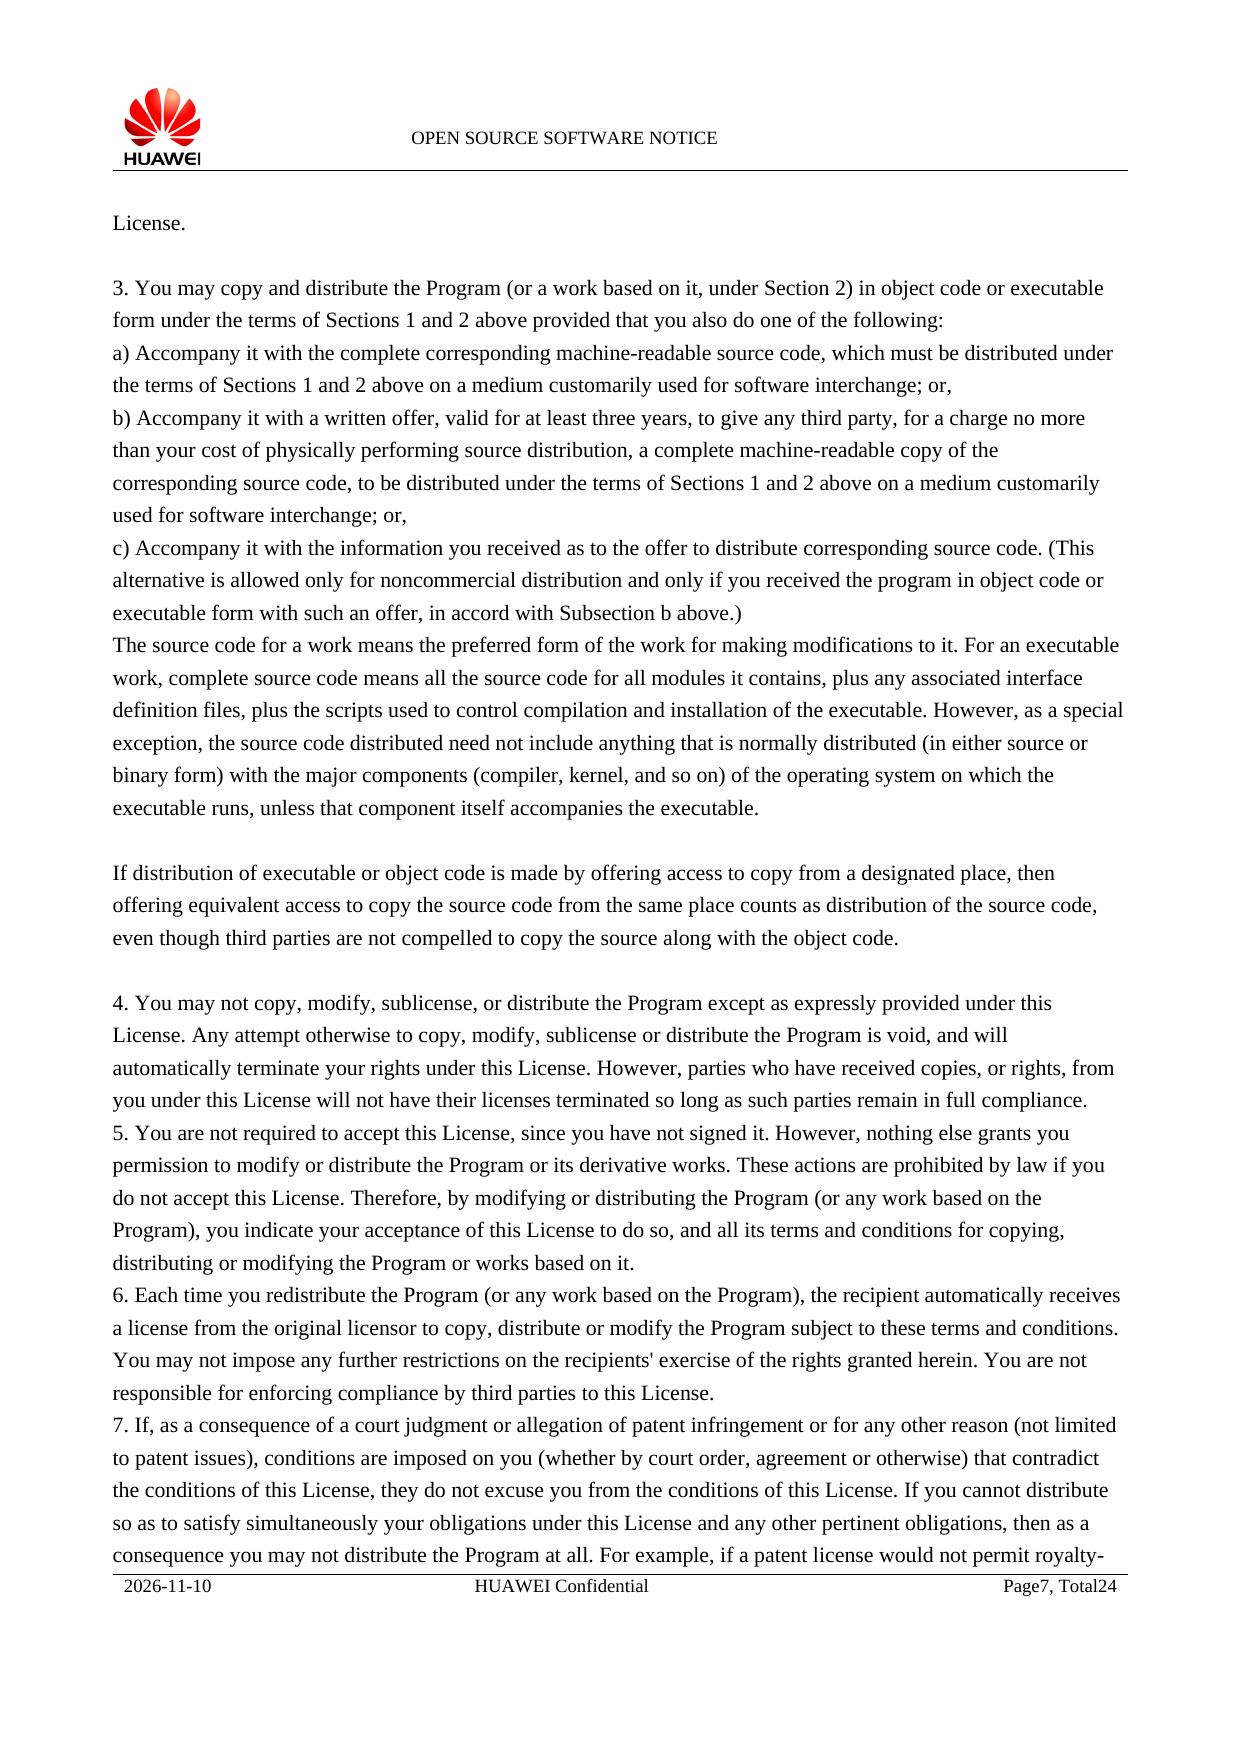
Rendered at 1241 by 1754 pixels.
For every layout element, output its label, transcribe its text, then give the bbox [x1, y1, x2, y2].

picture [124, 88, 201, 165]
